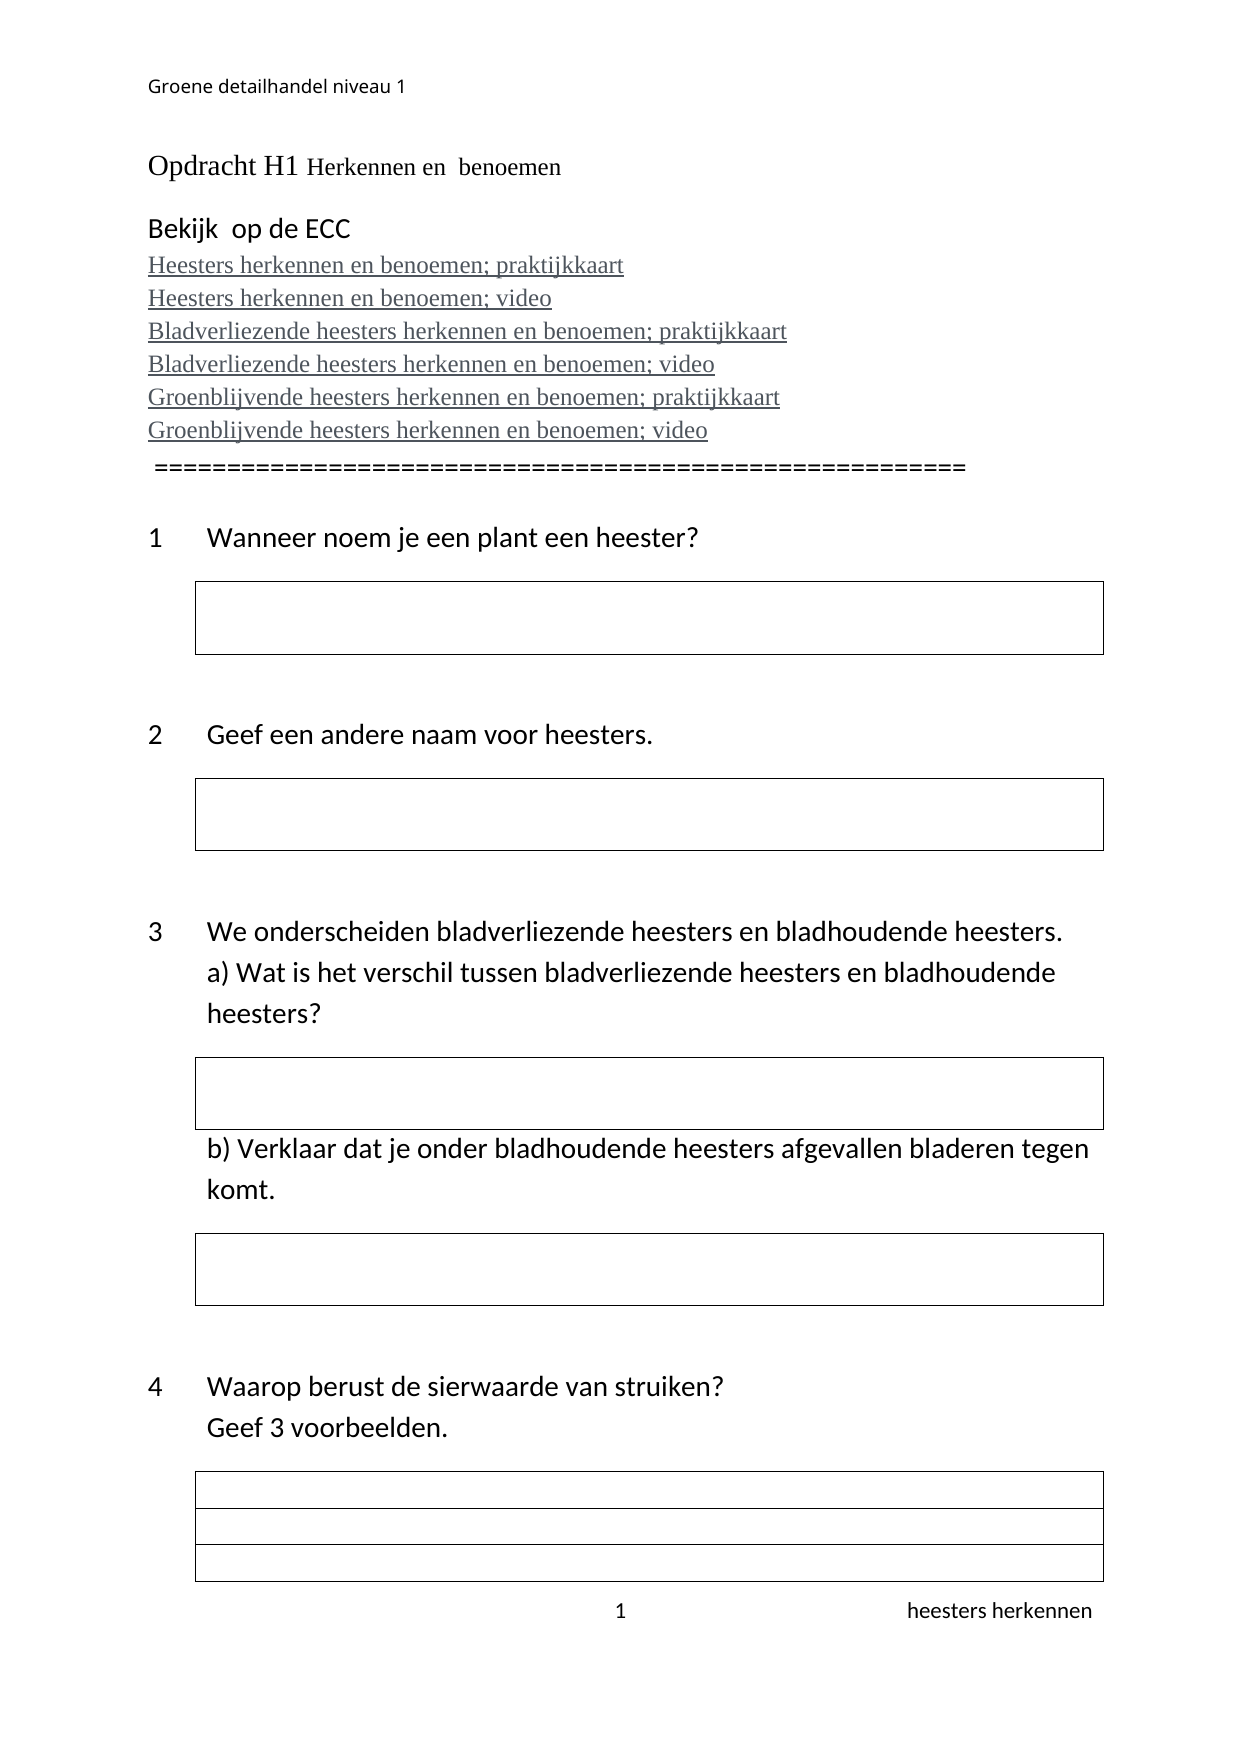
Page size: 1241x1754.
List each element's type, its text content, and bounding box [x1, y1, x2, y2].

text b) Verklaar dat je onder bladhoudende heesters afgevallen bladeren tegen komt. [148, 1130, 1093, 1207]
table_cell [196, 1545, 1103, 1581]
text 2 Geef een andere naam voor heesters. [148, 716, 1093, 752]
table_header [196, 1472, 1103, 1507]
text 4 Waarop berust de sierwaarde van struiken? Geef 3 voorbeelden. [148, 1368, 1093, 1444]
table_cell [196, 1509, 1103, 1544]
text 1 Wanneer noem je een plant een heester? [148, 519, 1093, 555]
table_header [196, 1058, 1103, 1129]
table_header [196, 1234, 1103, 1305]
text 3 We onderscheiden bladverliezende heesters en bladhoudende heesters. a) Wat is het verschil tussen bladverliezende heesters en bladhoudende heesters? [148, 913, 1093, 1031]
text Bekijk op de ECC Heesters herkennen en benoemen; praktijkkaart Heesters herkennen en benoemen; video Bladverliezende heesters herkennen en benoemen; praktijkkaart Bladverliezende heesters herkennen en benoemen; video Groenblijvende heesters herkennen en benoemen; praktijkkaart Groenblijvende heesters herkennen en benoemen; video ======================================================== [148, 210, 1093, 485]
table_header [196, 582, 1103, 653]
table_header [196, 779, 1103, 850]
text Opdracht H1 Herkennen en benoemen [148, 148, 1093, 181]
